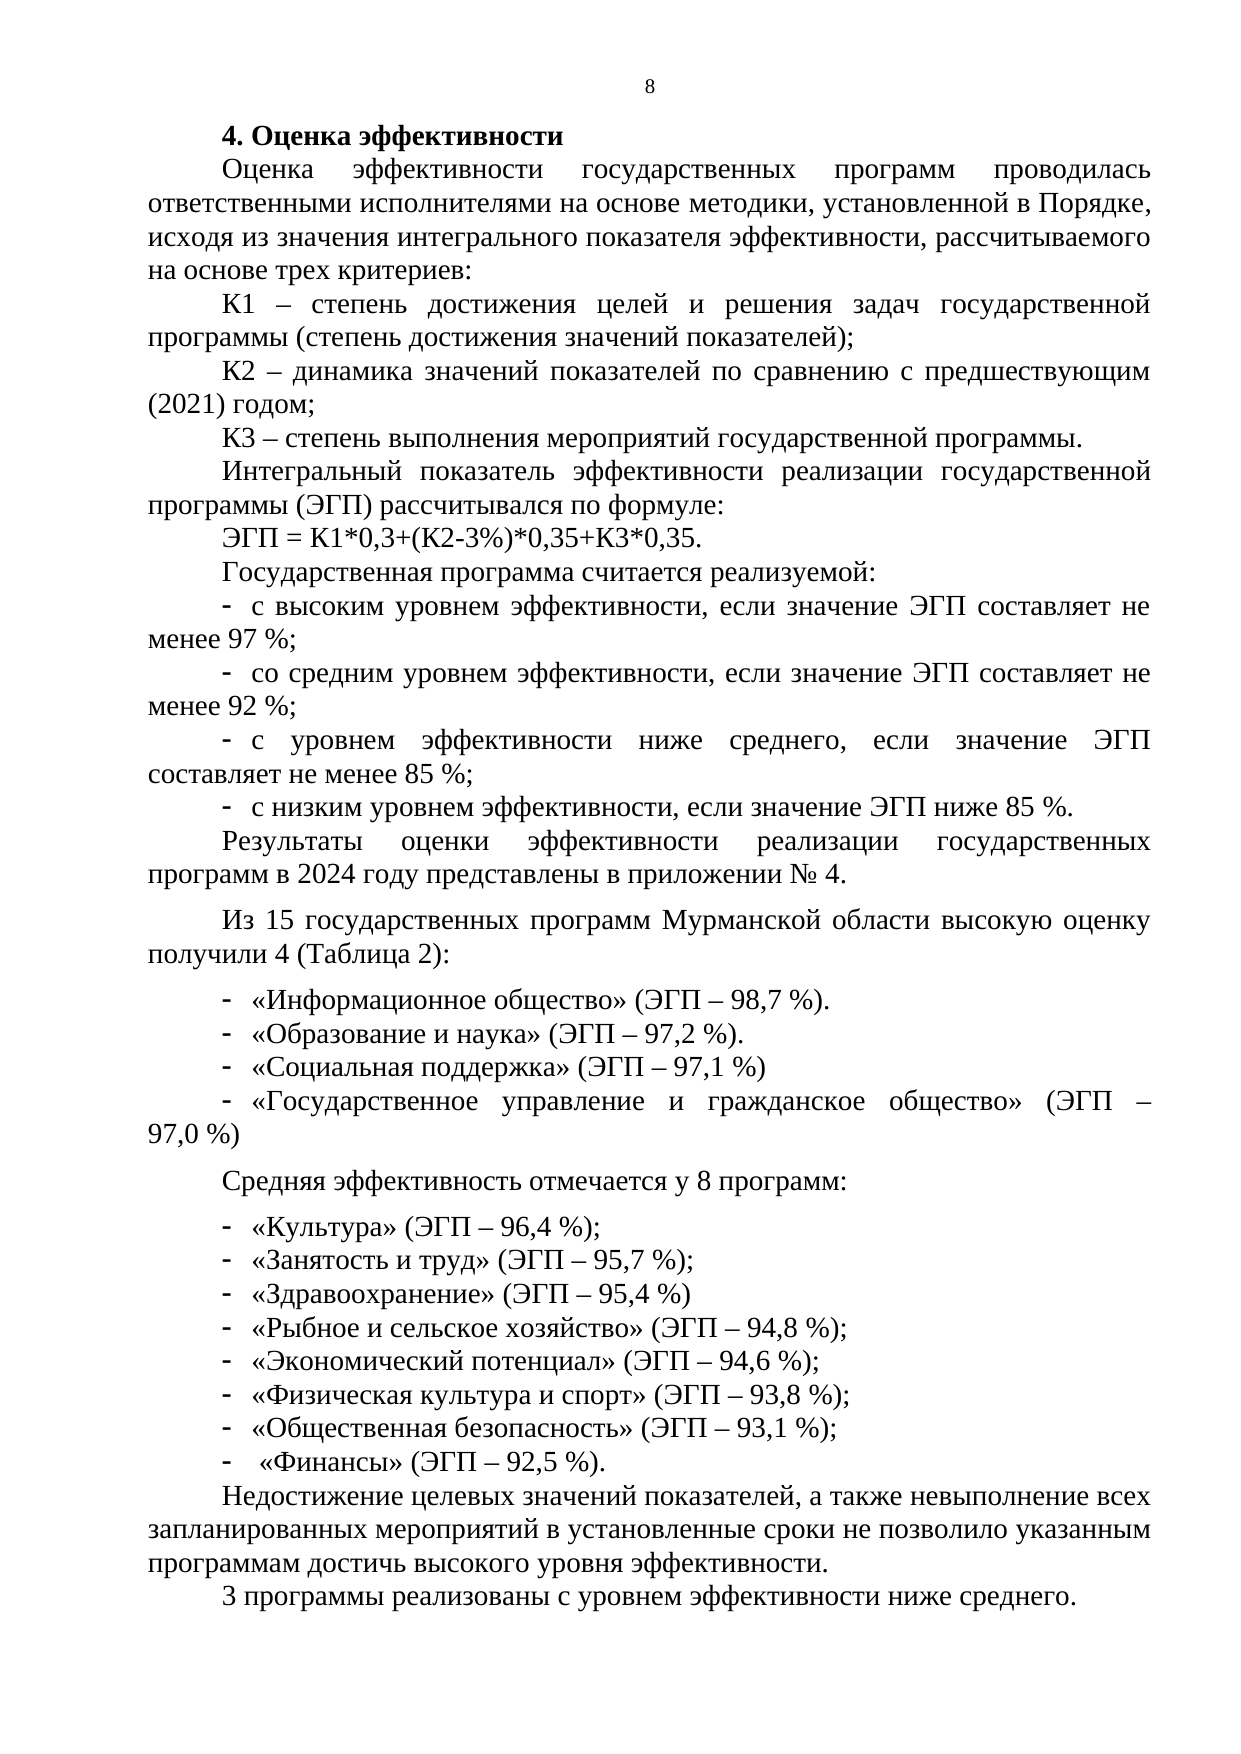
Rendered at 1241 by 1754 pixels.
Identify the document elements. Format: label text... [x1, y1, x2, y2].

list «Образование и наука» (ЭГП – 97,2 %). [148, 1016, 1152, 1049]
text ЭГП = К1*0,3+(К2-3%)*0,35+К3*0,35. [148, 521, 1152, 554]
list «Здравоохранение» (ЭГП – 95,4 %) [148, 1276, 1152, 1310]
list «Информационное общество» (ЭГП – 98,7 %). [148, 982, 1152, 1016]
text 3 программы реализованы с уровнем эффективности ниже среднего. [148, 1578, 1152, 1612]
list с высоким уровнем эффективности, если значение ЭГП составляет не менее 97 %; [148, 588, 1152, 655]
list с низким уровнем эффективности, если значение ЭГП ниже 85 %. [148, 789, 1152, 823]
list с уровнем эффективности ниже среднего, если значение ЭГП составляет не менее 85 %; [148, 722, 1152, 789]
text К1 – степень достижения целей и решения задач государственной программы (степень достижения значений показателей); [148, 286, 1152, 353]
list «Финансы» (ЭГП – 92,5 %). [148, 1444, 1152, 1478]
text 4. Оценка эффективности [148, 118, 1152, 152]
text Оценка эффективности государственных программ проводилась ответственными исполнителями на основе методики, установленной в Порядке, исходя из значения интегрального показателя эффективности, рассчитываемого на основе трех критериев: [148, 152, 1152, 286]
text Результаты оценки эффективности реализации государственных программ в 2024 году представлены в приложении № 4. [148, 823, 1152, 890]
text Средняя эффективность отмечается у 8 программ: [222, 1163, 1152, 1196]
list «Экономический потенциал» (ЭГП – 94,6 %); [148, 1343, 1152, 1377]
text Интегральный показатель эффективности реализации государственной программы (ЭГП) рассчитывался по формуле: [148, 453, 1152, 521]
text Из 15 государственных программ Мурманской области высокую оценку получили 4 (Таблица 2): [148, 902, 1152, 969]
list «Социальная поддержка» (ЭГП – 97,1 %) [148, 1049, 1152, 1083]
text Недостижение целевых значений показателей, а также невыполнение всех запланированных мероприятий в установленные сроки не позволило указанным программам достичь высокого уровня эффективности. [148, 1478, 1152, 1578]
text Государственная программа считается реализуемой: [148, 554, 1152, 588]
list со средним уровнем эффективности, если значение ЭГП составляет не менее 92 %; [148, 655, 1152, 722]
text К2 – динамика значений показателей по сравнению с предшествующим (2021) годом; [148, 353, 1152, 420]
list «Общественная безопасность» (ЭГП – 93,1 %); [148, 1411, 1152, 1444]
list «Физическая культура и спорт» (ЭГП – 93,8 %); [148, 1377, 1152, 1411]
list «Культура» (ЭГП – 96,4 %); [148, 1209, 1152, 1242]
text К3 – степень выполнения мероприятий государственной программы. [148, 420, 1152, 453]
list «Занятость и труд» (ЭГП – 95,7 %); [148, 1242, 1152, 1276]
list «Рыбное и сельское хозяйство» (ЭГП – 94,8 %); [148, 1310, 1152, 1343]
list «Государственное управление и гражданское общество» (ЭГП – 97,0 %) [148, 1083, 1152, 1150]
